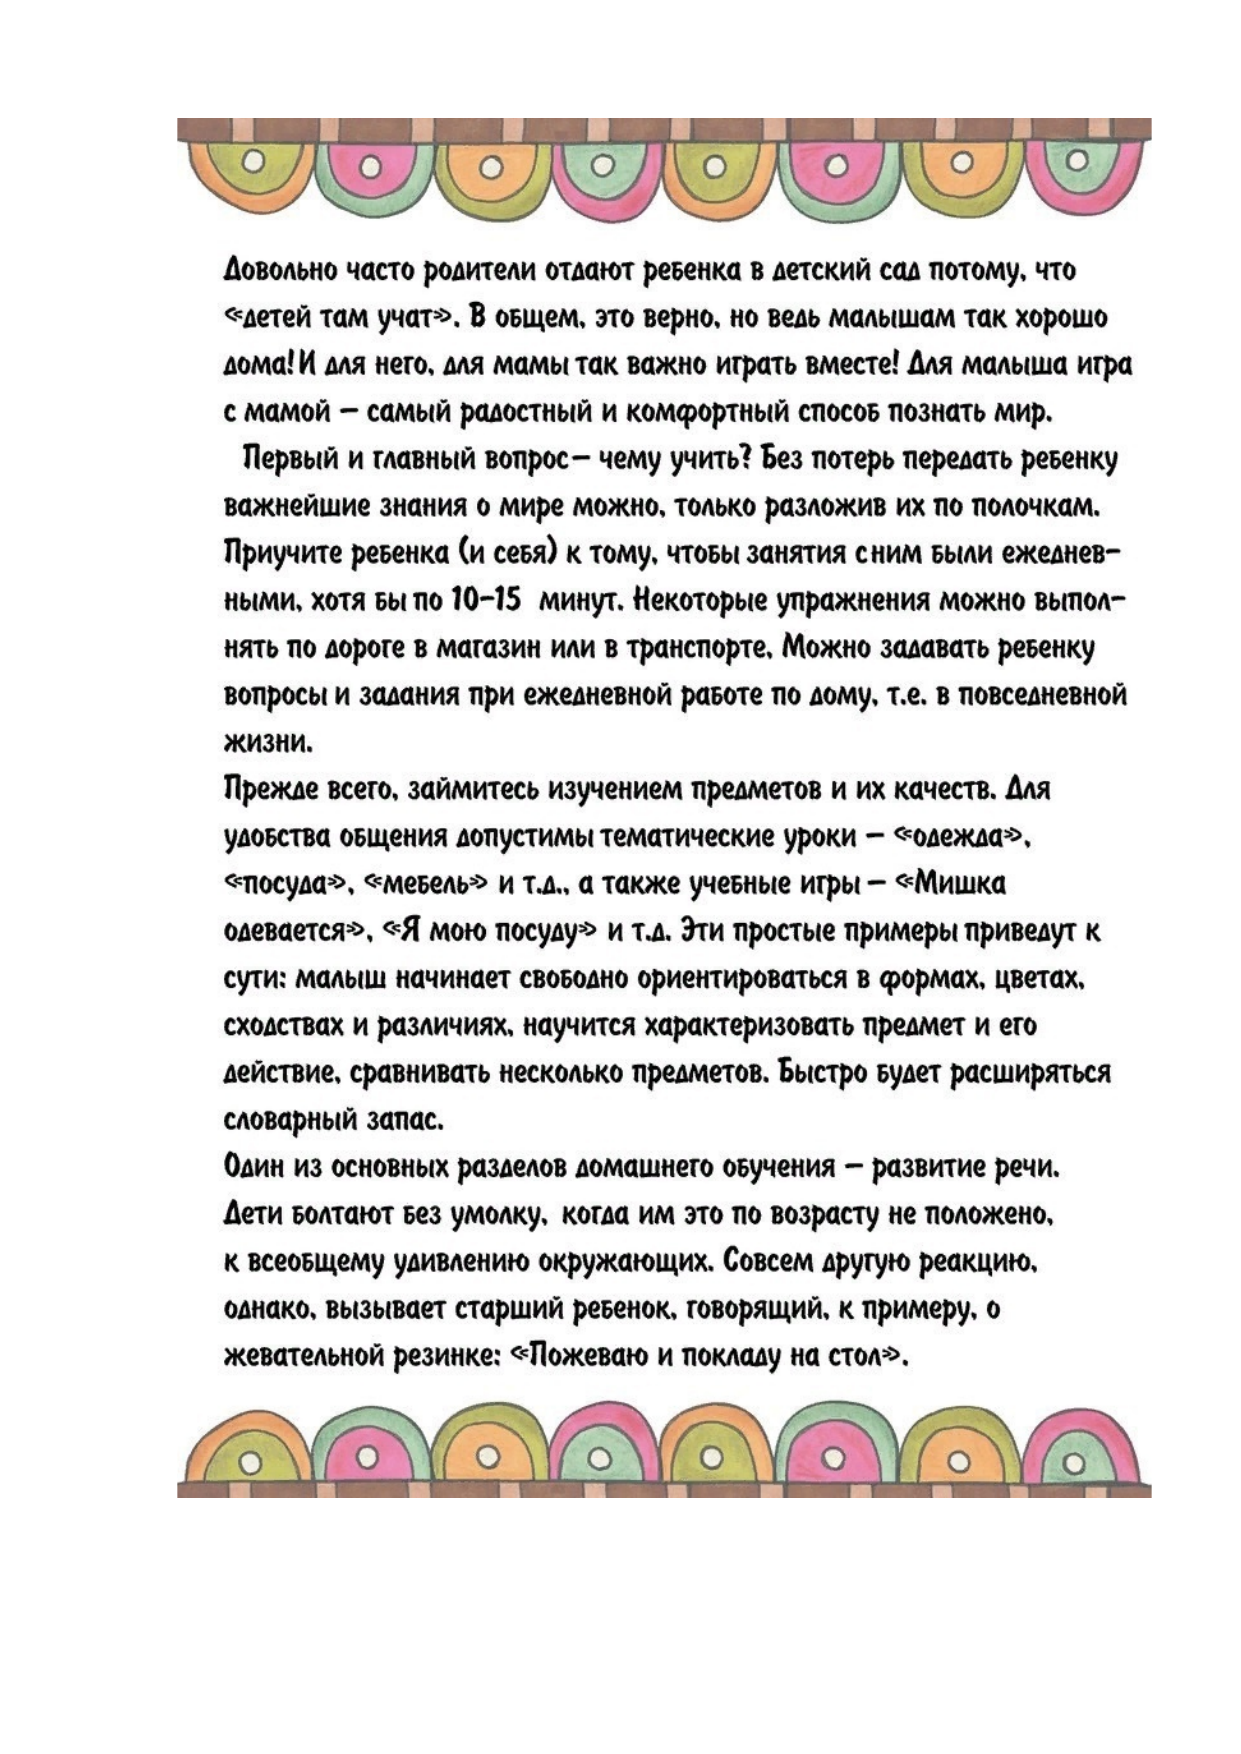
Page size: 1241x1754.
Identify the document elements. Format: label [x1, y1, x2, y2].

picture [177, 118, 1152, 1498]
